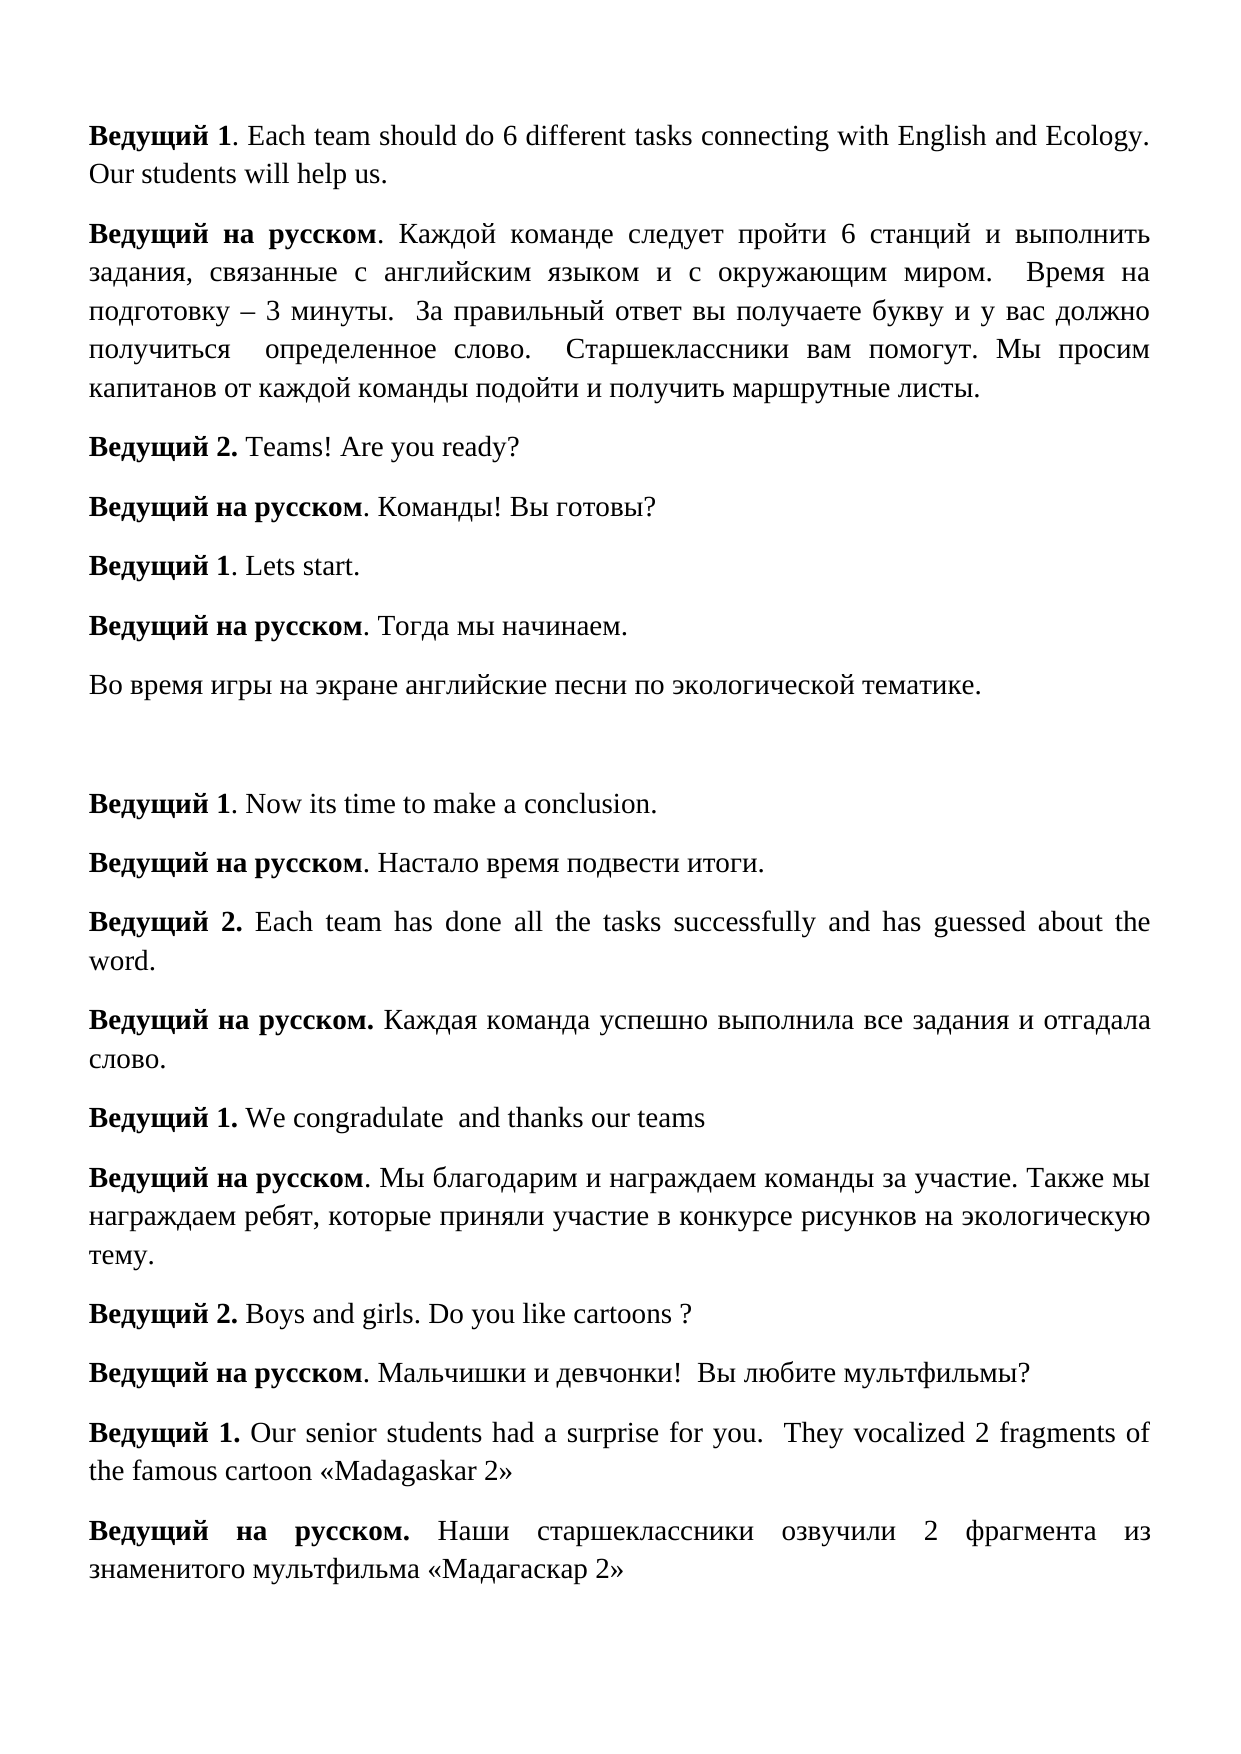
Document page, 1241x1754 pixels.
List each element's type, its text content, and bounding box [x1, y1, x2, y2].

text Ведущий на русском. Команды! Вы готовы? [89, 489, 1152, 522]
text Ведущий 2. Each team has done all the tasks successfully and has guessed about the word. [89, 904, 1152, 977]
text Ведущий 2. Teams! Are you ready? [89, 429, 1152, 463]
text Ведущий на русском. Каждая команда успешно выполнила все задания и отгадала слово. [89, 1002, 1152, 1074]
text Ведущий 1. Each team should do 6 different tasks connecting with English and Ecology. Our students will help us. [89, 118, 1152, 190]
text Ведущий 1. Now its time to make a conclusion. [89, 786, 1152, 819]
text Ведущий 1. We congradulate and thanks our teams [89, 1100, 1152, 1134]
text Ведущий 1. Our senior students had a surprise for you. They vocalized 2 fragments of the famous cartoon «Madagaskar 2» [89, 1415, 1152, 1487]
text Во время игры на экране английские песни по экологической тематике. [89, 667, 1152, 701]
text Ведущий на русском. Мы благодарим и награждаем команды за участие. Также мы награждаем ребят, которые приняли участие в конкурсе рисунков на экологическую тему. [89, 1160, 1152, 1270]
text Ведущий на русском. Наши старшеклассники озвучили 2 фрагмента из знаменитого мультфильма «Мадагаскар 2» [89, 1513, 1152, 1585]
text Ведущий 1. Lets start. [89, 548, 1152, 582]
text Ведущий на русском. Каждой команде следует пройти 6 станций и выполнить задания, связанные с английским языком и с окружающим миром. Время на подготовку – 3 минуты. За правильный ответ вы получаете букву и у вас должно получиться определенное слово. Старшеклассники вам помогут. Мы просим капитанов от каждой команды подойти и получить маршрутные листы. [89, 216, 1152, 404]
text Ведущий на русском. Тогда мы начинаем. [89, 608, 1152, 641]
text Ведущий на русском. Мальчишки и девчонки! Вы любите мультфильмы? [89, 1356, 1152, 1389]
text Ведущий на русском. Настало время подвести итоги. [89, 845, 1152, 879]
text Ведущий 2. Boys and girls. Do you like cartoons ? [89, 1296, 1152, 1330]
